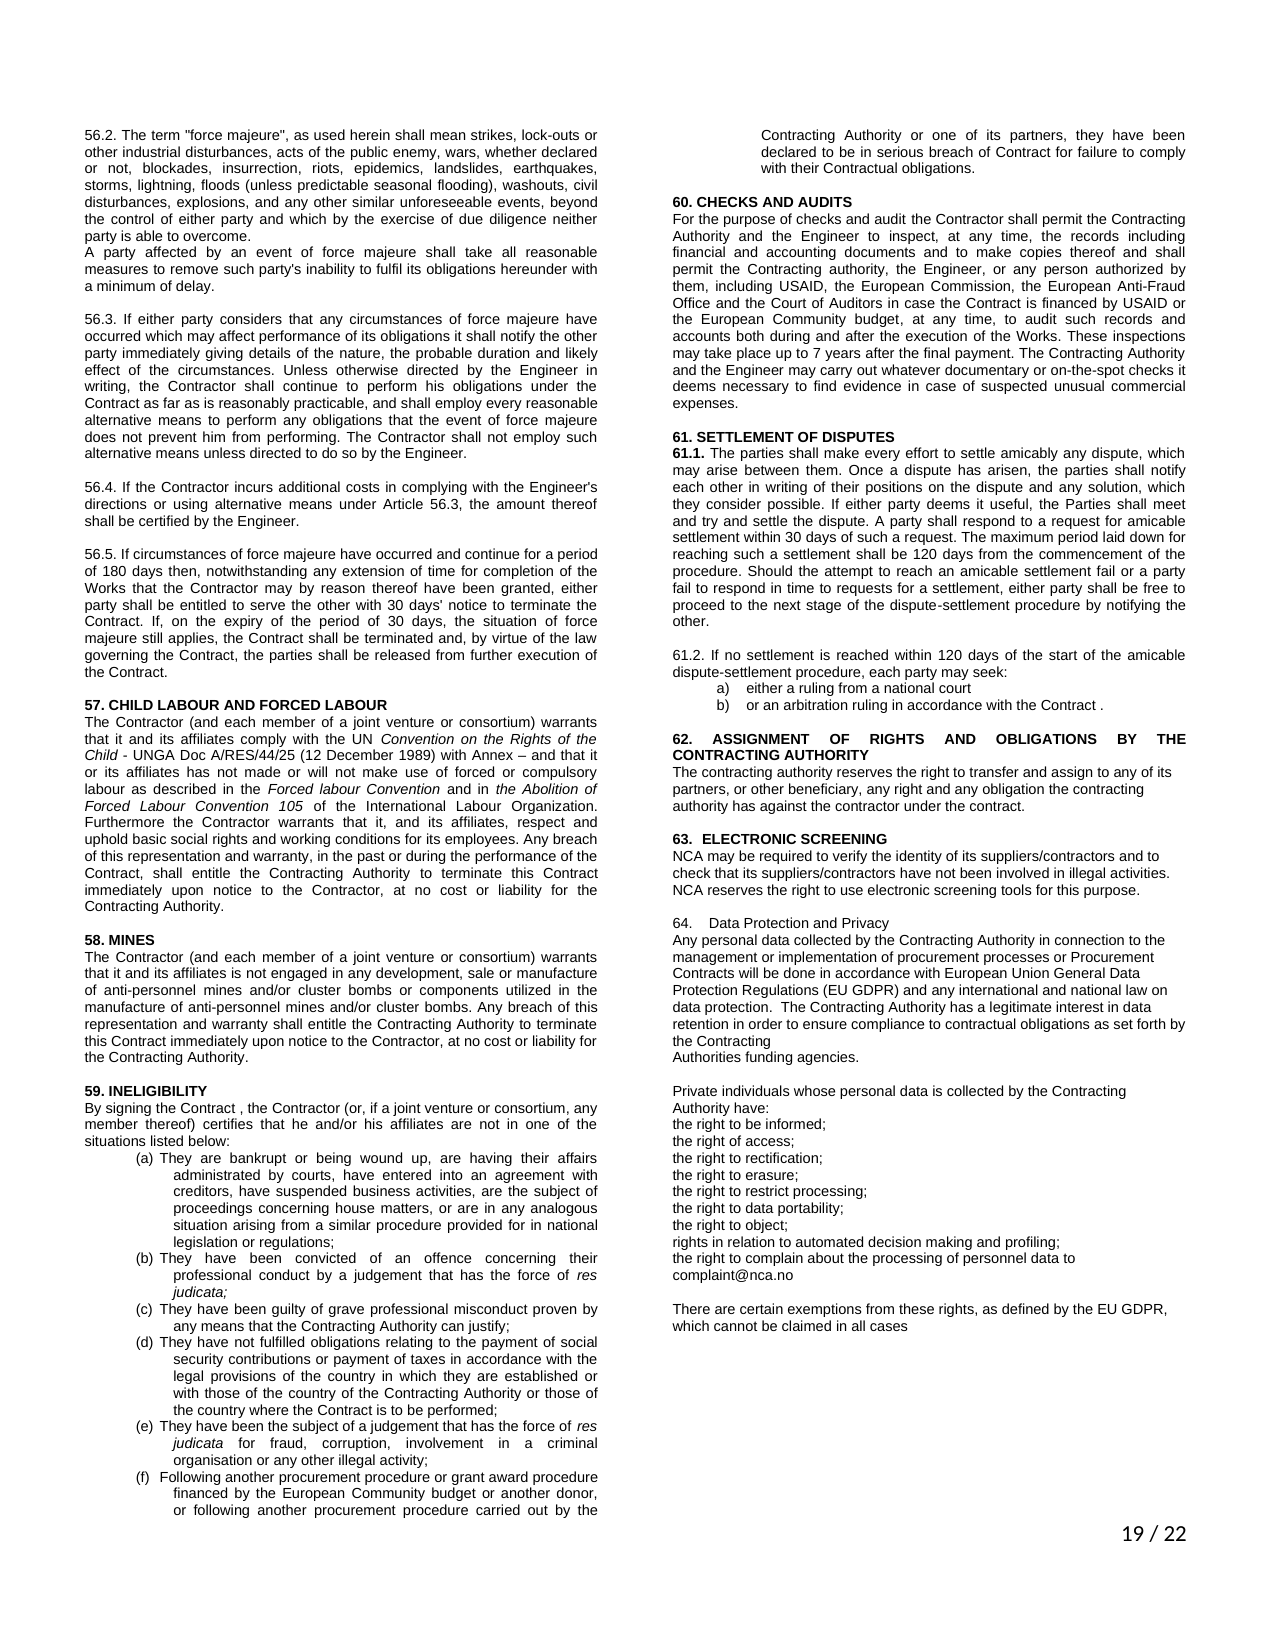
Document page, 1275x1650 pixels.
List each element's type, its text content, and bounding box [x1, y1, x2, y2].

text the right to data portability; [672, 1200, 1186, 1217]
list They have been guilty of grave professional misconduct proven by any means that the Contracting Authority can justify; [136, 1301, 598, 1334]
list They have not fulfilled obligations relating to the payment of social security contributions or payment of taxes in accordance with the legal provisions of the country in which they are established or with those of the country of the Contracting Authority or those of the country where the Contract is to be performed; [136, 1334, 598, 1418]
text 63. ELECTRONIC SCREENING [672, 831, 1186, 848]
list They have been convicted of an offence concerning their professional conduct by a judgement that has the force of res judicata; [136, 1250, 598, 1301]
text the right to restrict processing; [672, 1183, 1186, 1200]
text rights in relation to automated decision making and profiling; [672, 1233, 1186, 1250]
text The Contractor (and each member of a joint venture or consortium) warrants that it and its affiliates comply with the UN Convention on the Rights of the Child - UNGA Doc A/RES/44/25 (12 December 1989) with Annex – and that it or its affiliates has not made or will not make use of forced or compulsory labour as described in the Forced labour Convention and in the Abolition of Forced Labour Convention 105 of the International Labour Organization. Furthermore the Contractor warrants that it, and its affiliates, respect and uphold basic social rights and working conditions for its employees. Any breach of this representation and warranty, in the past or during the performance of the Contract, shall entitle the Contracting Authority to terminate this Contract immediately upon notice to the Contractor, at no cost or liability for the Contracting Authority. [84, 713, 598, 915]
list They have been the subject of a judgement that has the force of res judicata for fraud, corruption, involvement in a criminal organisation or any other illegal activity; [136, 1418, 598, 1468]
text the right to rectification; [672, 1149, 1186, 1166]
text There are certain exemptions from these rights, as defined by the EU GDPR, which cannot be claimed in all cases [672, 1301, 1186, 1334]
list Following another procurement procedure or grant award procedure financed by the European Community budget or another donor, or following another procurement procedure carried out by the Contracting Authority or one of its partners, they have been declared to be in serious breach of Contract for failure to comply with their Contractual obligations. [136, 1468, 598, 1518]
text 61.2. If no settlement is reached within 120 days of the start of the amicable dispute-settlement procedure, each party may seek: [672, 646, 1186, 680]
text the right to be informed; [672, 1116, 1186, 1133]
text 56.3. If either party considers that any circumstances of force majeure have occurred which may affect performance of its obligations it shall notify the other party immediately giving details of the nature, the probable duration and likely effect of the circumstances. Unless otherwise directed by the Engineer in writing, the Contractor shall continue to perform his obligations under the Contract as far as is reasonably practicable, and shall employ every reasonable alternative means to perform any obligations that the event of force majeure does not prevent him from performing. The Contractor shall not employ such alternative means unless directed to do so by the Engineer. [84, 311, 598, 462]
list Following another procurement procedure or grant award procedure financed by the European Community budget or another donor, or following another procurement procedure carried out by the Contracting Authority or one of its partners, they have been declared to be in serious breach of Contract for failure to comply with their Contractual obligations. [723, 127, 1186, 177]
text a) either a ruling from a national court [716, 680, 1186, 697]
text Private individuals whose personal data is collected by the Contracting Authority have: [672, 1082, 1186, 1116]
text 56.2. The term "force majeure", as used herein shall mean strikes, lock-outs or other industrial disturbances, acts of the public enemy, wars, whether declared or not, blockades, insurrection, riots, epidemics, landslides, earthquakes, storms, lightning, floods (unless predictable seasonal flooding), washouts, civil disturbances, explosions, and any other similar unforeseeable events, beyond the control of either party and which by the exercise of due diligence neither party is able to overcome. [84, 127, 598, 244]
text 56.5. If circumstances of force majeure have occurred and continue for a period of 180 days then, notwithstanding any extension of time for completion of the Works that the Contractor may by reason thereof have been granted, either party shall be entitled to serve the other with 30 days' notice to terminate the Contract. If, on the expiry of the period of 30 days, the situation of force majeure still applies, the Contract shall be terminated and, by virtue of the law governing the Contract, the parties shall be released from further execution of the Contract. [84, 546, 598, 680]
text 60. CHECKS AND AUDITS [672, 194, 1186, 210]
text 64. Data Protection and Privacy [672, 915, 1186, 932]
subtitle The contracting authority reserves the right to transfer and assign to any of its partners, or other beneficiary, any right and any obligation the contracting authority has against the contractor under the contract. [672, 764, 1186, 814]
text the right to erasure; [672, 1166, 1186, 1183]
text the right to complain about the processing of personnel data to complaint@nca.no [672, 1250, 1186, 1284]
text 62. ASSIGNMENT OF RIGHTS AND OBLIGATIONS BY THE CONTRACTING AUTHORITY [672, 730, 1186, 764]
text NCA may be required to verify the identity of its suppliers/contractors and to check that its suppliers/contractors have not been involved in illegal activities. NCA reserves the right to use electronic screening tools for this purpose. [672, 848, 1186, 898]
text 61. SETTLEMENT OF DISPUTES [672, 428, 1186, 445]
text 59. Ineligibility [84, 1082, 598, 1099]
text Authorities funding agencies. [672, 1049, 1186, 1066]
text 58. Mines [84, 932, 598, 948]
text 61.1. The parties shall make every effort to settle amicably any dispute, which may arise between them. Once a dispute has arisen, the parties shall notify each other in writing of their positions on the dispute and any solution, which they consider possible. If either party deems it useful, the Parties shall meet and try and settle the dispute. A party shall respond to a request for amicable settlement within 30 days of such a request. The maximum period laid down for reaching such a settlement shall be 120 days from the commencement of the procedure. Should the attempt to reach an amicable settlement fail or a party fail to respond in time to requests for a settlement, either party shall be free to proceed to the next stage of the dispute-settlement procedure by notifying the other. [672, 445, 1186, 630]
text By signing the Contract , the Contractor (or, if a joint venture or consortium, any member thereof) certifies that he and/or his affiliates are not in one of the situations listed below: [84, 1099, 598, 1149]
text 56.4. If the Contractor incurs additional costs in complying with the Engineer's directions or using alternative means under Article 56.3, the amount thereof shall be certified by the Engineer. [84, 479, 598, 529]
text the right to object; [672, 1217, 1186, 1233]
text For the purpose of checks and audit the Contractor shall permit the Contracting Authority and the Engineer to inspect, at any time, the records including financial and accounting documents and to make copies thereof and shall permit the Contracting authority, the Engineer, or any person authorized by them, including USAID, the European Commission, the European Anti-Fraud Office and the Court of Auditors in case the Contract is financed by USAID or the European Community budget, at any time, to audit such records and accounts both during and after the execution of the Works. These inspections may take place up to 7 years after the final payment. The Contracting Authority and the Engineer may carry out whatever documentary or on-the-spot checks it deems necessary to find evidence in case of suspected unusual commercial expenses. [672, 210, 1186, 412]
list They are bankrupt or being wound up, are having their affairs administrated by courts, have entered into an agreement with creditors, have suspended business activities, are the subject of proceedings concerning house matters, or are in any analogous situation arising from a similar procedure provided for in national legislation or regulations; [136, 1149, 598, 1250]
text The Contractor (and each member of a joint venture or consortium) warrants that it and its affiliates is not engaged in any development, sale or manufacture of anti-personnel mines and/or cluster bombs or components utilized in the manufacture of anti-personnel mines and/or cluster bombs. Any breach of this representation and warranty shall entitle the Contracting Authority to terminate this Contract immediately upon notice to the Contractor, at no cost or liability for the Contracting Authority. [84, 948, 598, 1066]
text b) or an arbitration ruling in accordance with the Contract . [716, 697, 1186, 713]
text Any personal data collected by the Contracting Authority in connection to the management or implementation of procurement processes or Procurement Contracts will be done in accordance with European Union General Data Protection Regulations (EU GDPR) and any international and national law on data protection. The Contracting Authority has a legitimate interest in data retention in order to ensure compliance to contractual obligations as set forth by the Contracting [672, 932, 1186, 1049]
text the right of access; [672, 1133, 1186, 1149]
text 57. Child laboUr and forced laboUr [84, 697, 598, 713]
text A party affected by an event of force majeure shall take all reasonable measures to remove such party's inability to fulfil its obligations hereunder with a minimum of delay. [84, 244, 598, 294]
